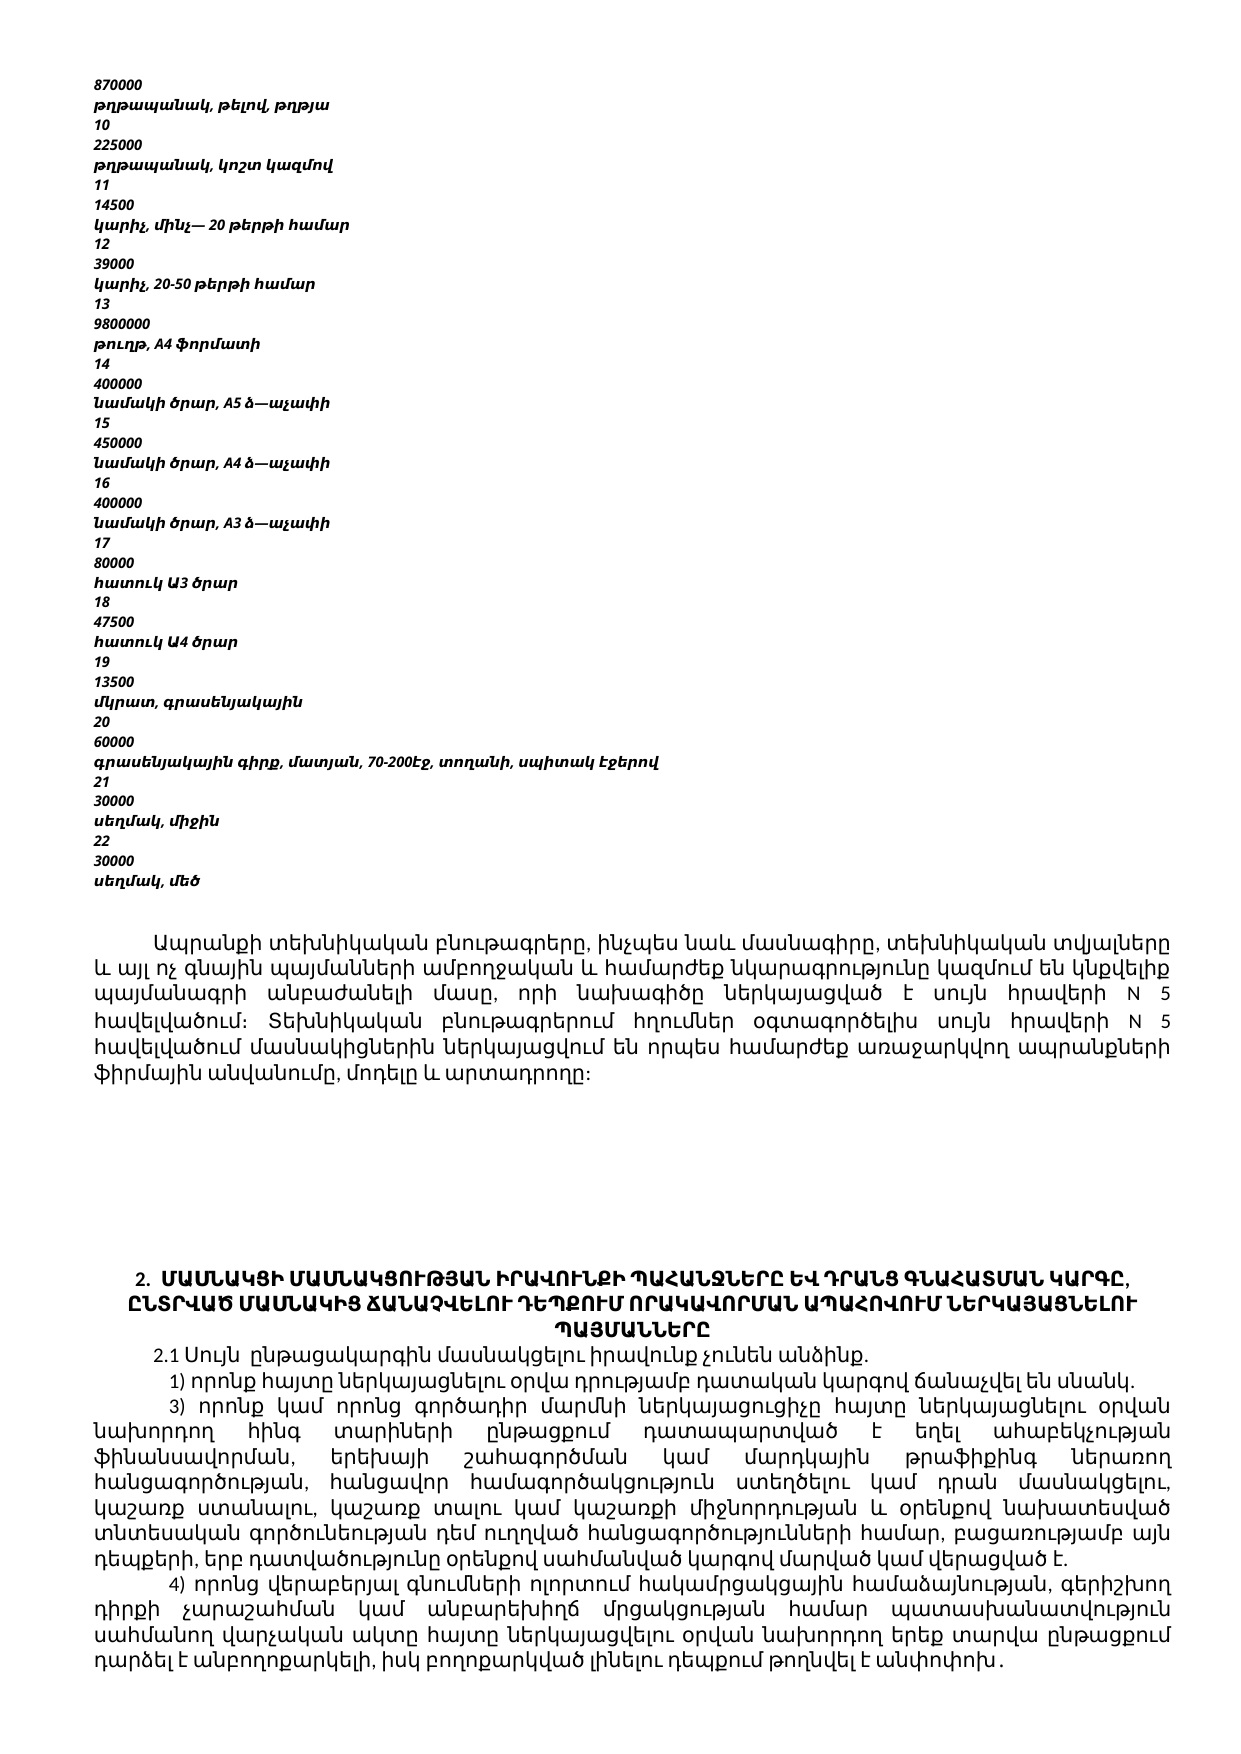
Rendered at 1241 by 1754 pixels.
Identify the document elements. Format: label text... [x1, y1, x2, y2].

text 2. ՄԱՍՆԱԿՑԻ ՄԱՍՆԱԿՑՈՒԹՅԱՆ ԻՐԱՎՈՒՆՔԻ ՊԱՀԱՆՋՆԵՐԸ ԵՎ ԴՐԱՆՑ ԳՆԱՀԱՏՄԱՆ ԿԱՐԳԸ, ԸՆՏՐՎԱԾ ՄԱՍՆԱԿԻՑ ՃԱՆԱՉՎԵԼՈՒ ԴԵՊՔՈՒՄ ՈՐԱԿԱՎՈՐՄԱՆ ԱՊԱՀՈՎՈՒՄ ՆԵՐԿԱՅԱՑՆԵԼՈՒ ՊԱՅՄԱՆՆԵՐԸ [94, 1266, 1171, 1342]
text 4) որոնց վերաբերյալ գնումների ոլորտում հակամրցակցային համաձայնության, գերիշխող դիրքի չարաշահման կամ անբարեխիղճ մրցակցության համար պատասխանատվություն սահմանող վարչական ակտը հայտը ներկայացվելու օրվան նախորդող երեք տարվա ընթացքում դարձել է անբողոքարկելի, իսկ բողոքարկված լինելու դեպքում թողնվել է անփոփոխ․ [94, 1571, 1171, 1673]
text 1) որոնք հայտը ներկայացնելու օրվա դրությամբ դատական կարգով ճանաչվել են սնանկ. [94, 1368, 1171, 1393]
text 2.1 Սույն ընթացակարգին մասնակցելու իրավունք չունեն անձինք. [94, 1342, 1171, 1368]
text Ապրանքի տեխնիկական բնութագրերը, ինչպես նաև մասնագիրը, տեխնիկական տվյալները և այլ ոչ գնային պայմանների ամբողջական և համարժեք նկարագրությունը կազմում են կնքվելիք պայմանագրի անբաժանելի մասը, որի նախագիծը ներկայացված է սույն հրավերի N 5 հավելվածում։ Տեխնիկական բնութագրերում հղումներ օգտագործելիս սույն հրավերի N 5 հավելվածում մասնակիցներին ներկայացվում են որպես համարժեք առաջարկվող ապրանքների ֆիրմային անվանումը, մոդելը և արտադրողը: [94, 930, 1171, 1085]
text 3) որոնք կամ որոնց գործադիր մարմնի ներկայացուցիչը հայտը ներկայացնելու օրվան նախորդող հինգ տարիների ընթացքում դատապարտված է եղել ահաբեկչության ֆինանսավորման, երեխայի շահագործման կամ մարդկային թրաֆիքինգ ներառող հանցագործության, հանցավոր համագործակցություն ստեղծելու կամ դրան մասնակցելու, կաշառք ստանալու, կաշառք տալու կամ կաշառքի միջնորդության և օրենքով նախատեսված տնտեսական գործունեության դեմ ուղղված հանցագործությունների համար, բացառությամբ այն դեպքերի, երբ դատվածությունը օրենքով սահմանված կարգով մարված կամ վերացված է. [94, 1393, 1171, 1571]
